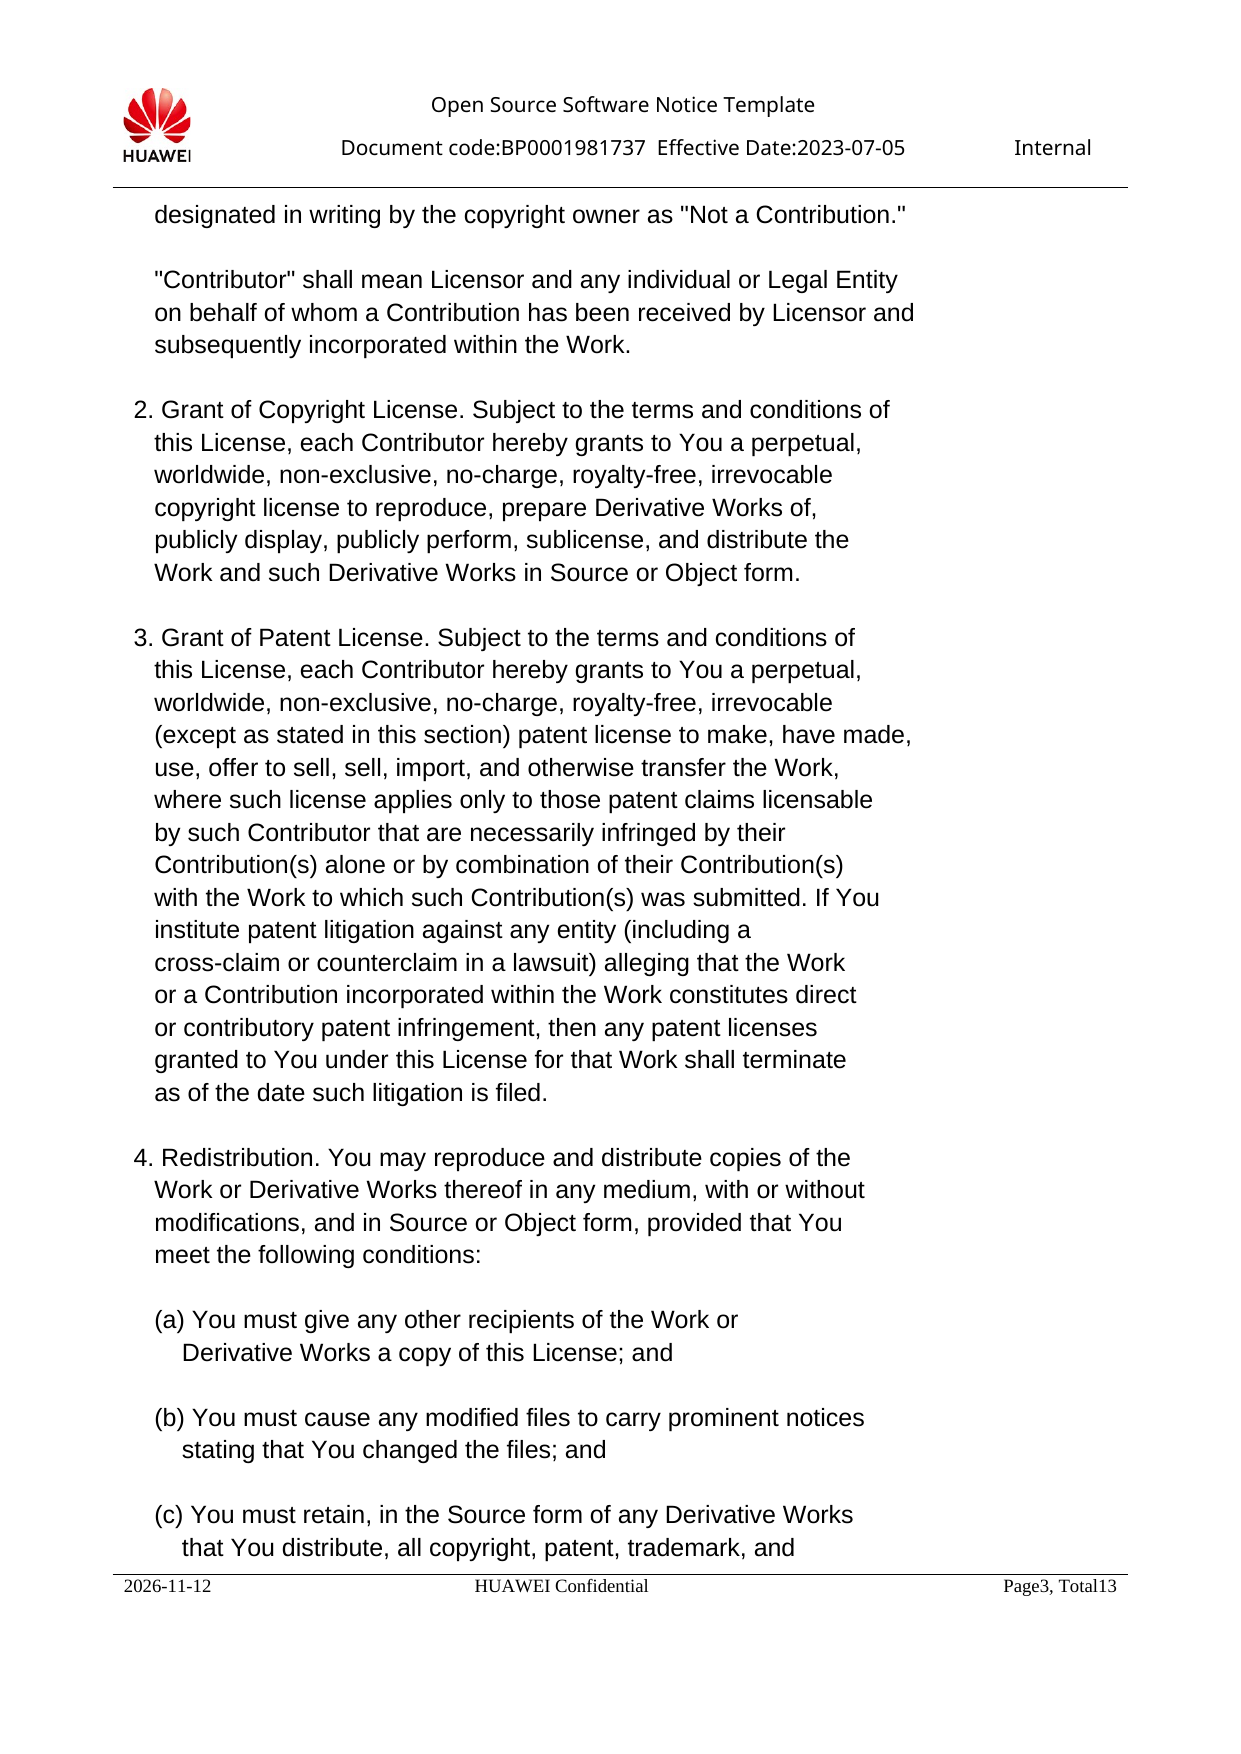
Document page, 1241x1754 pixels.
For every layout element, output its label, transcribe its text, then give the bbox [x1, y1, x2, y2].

text publicly display, publicly perform, sublicense, and distribute the [112, 523, 1128, 556]
text Work and such Derivative Works in Source or Object form. [112, 556, 1128, 588]
text by such Contributor that are necessarily infringed by their [112, 816, 1128, 848]
text this License, each Contributor hereby grants to You a perpetual, [112, 426, 1128, 458]
text (a) You must give any other recipients of the Work or [112, 1303, 1128, 1336]
text copyright license to reproduce, prepare Derivative Works of, [112, 491, 1128, 523]
text Contribution(s) alone or by combination of their Contribution(s) [112, 848, 1128, 881]
text 3. Grant of Patent License. Subject to the terms and conditions of [112, 621, 1128, 653]
text modifications, and in Source or Object form, provided that You [112, 1206, 1128, 1238]
text that You distribute, all copyright, patent, trademark, and [112, 1531, 1128, 1563]
text use, offer to sell, sell, import, and otherwise transfer the Work, [112, 751, 1128, 783]
text as of the date such litigation is filed. [112, 1076, 1128, 1108]
text granted to You under this License for that Work shall terminate [112, 1043, 1128, 1076]
text worldwide, non-exclusive, no-charge, royalty-free, irrevocable [112, 458, 1128, 491]
text (c) You must retain, in the Source form of any Derivative Works [112, 1498, 1128, 1531]
text Derivative Works a copy of this License; and [112, 1336, 1128, 1368]
text stating that You changed the files; and [112, 1433, 1128, 1466]
text or contributory patent infringement, then any patent licenses [112, 1011, 1128, 1043]
text "Contributor" shall mean Licensor and any individual or Legal Entity [112, 263, 1128, 296]
text Work or Derivative Works thereof in any medium, with or without [112, 1173, 1128, 1206]
text cross-claim or counterclaim in a lawsuit) alleging that the Work [112, 946, 1128, 978]
text institute patent litigation against any entity (including a [112, 913, 1128, 946]
text where such license applies only to those patent claims licensable [112, 783, 1128, 816]
text (except as stated in this section) patent license to make, have made, [112, 718, 1128, 751]
text 2. Grant of Copyright License. Subject to the terms and conditions of [112, 393, 1128, 426]
text or a Contribution incorporated within the Work constitutes direct [112, 978, 1128, 1011]
text this License, each Contributor hereby grants to You a perpetual, [112, 653, 1128, 686]
text on behalf of whom a Contribution has been received by Licensor and [112, 296, 1128, 328]
text 4. Redistribution. You may reproduce and distribute copies of the [112, 1141, 1128, 1173]
text meet the following conditions: [112, 1238, 1128, 1271]
picture [123, 88, 191, 162]
text (b) You must cause any modified files to carry prominent notices [112, 1401, 1128, 1433]
text worldwide, non-exclusive, no-charge, royalty-free, irrevocable [112, 686, 1128, 718]
text subsequently incorporated within the Work. [112, 328, 1128, 361]
text designated in writing by the copyright owner as "Not a Contribution." [112, 198, 1128, 231]
text with the Work to which such Contribution(s) was submitted. If You [112, 881, 1128, 913]
